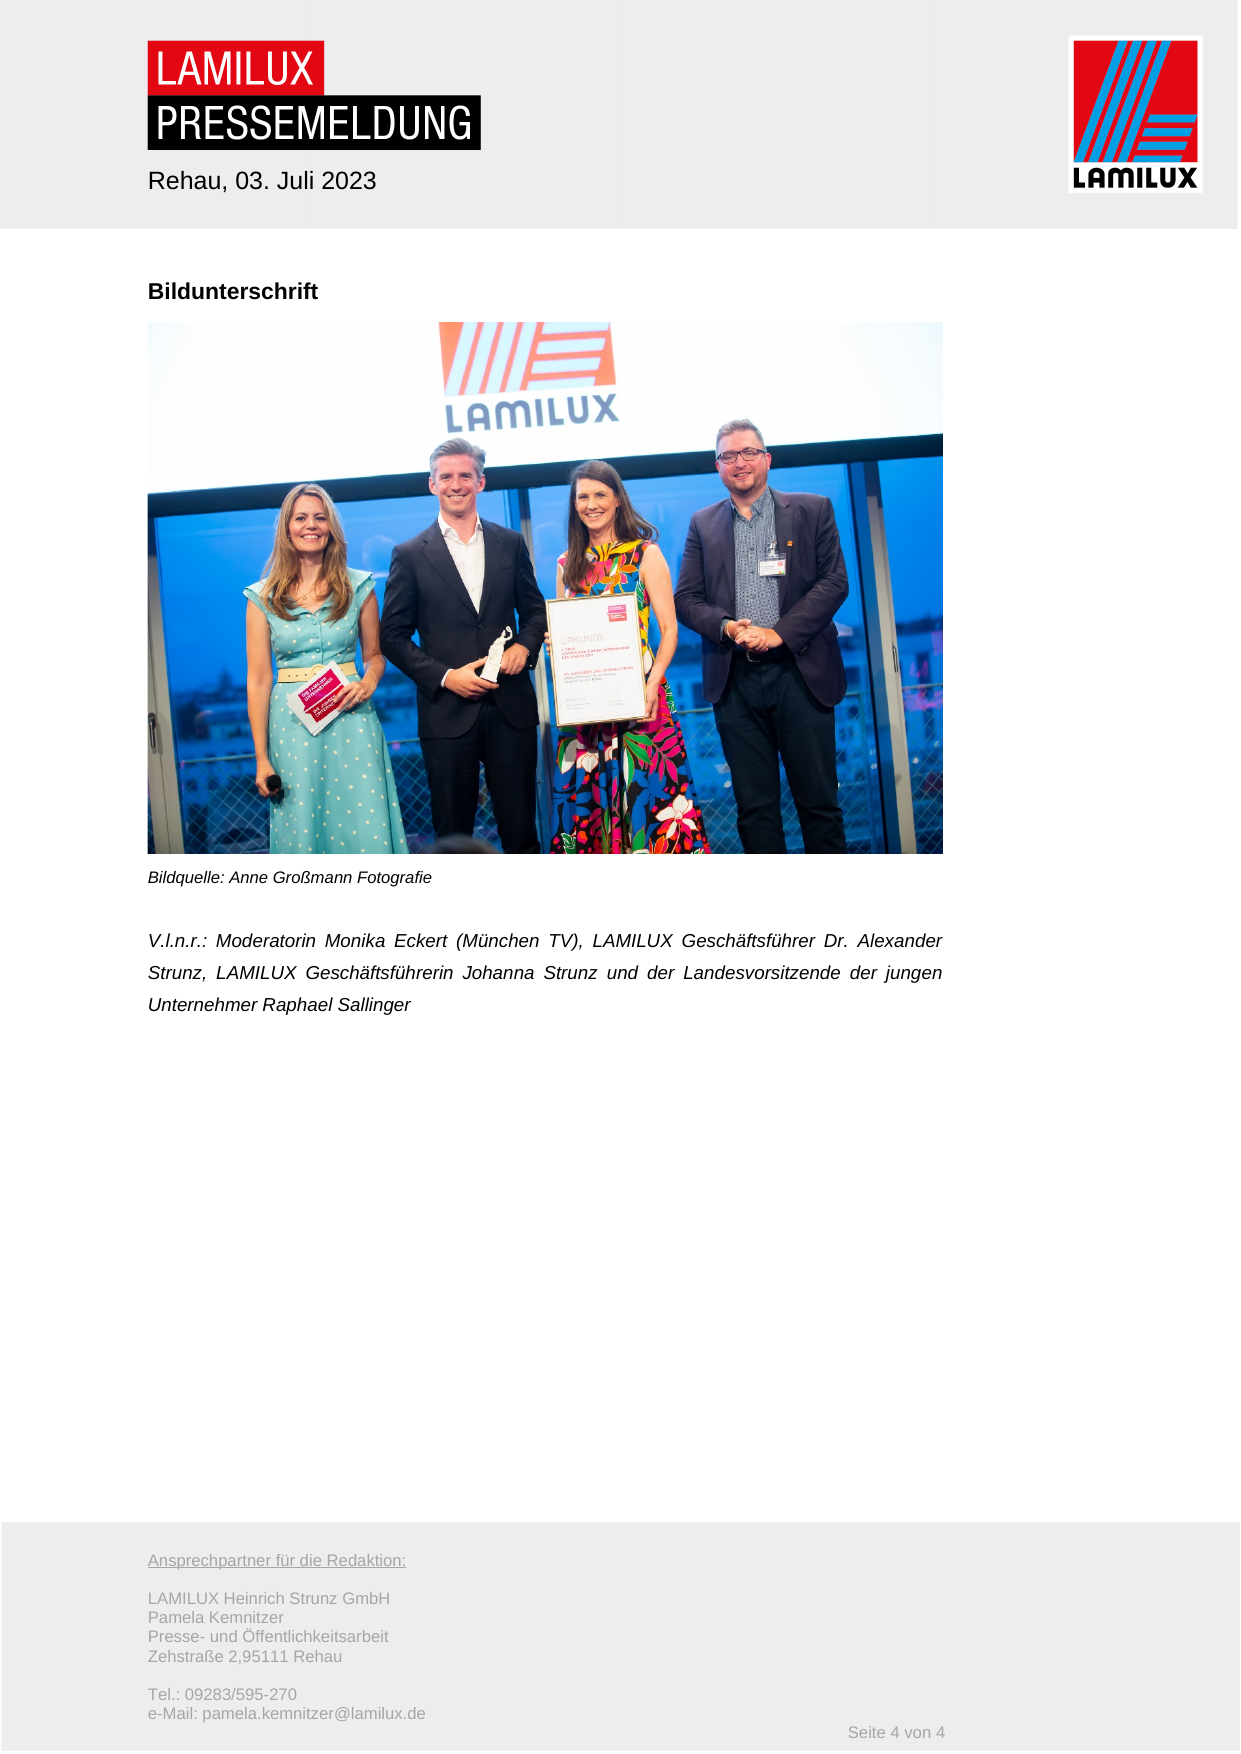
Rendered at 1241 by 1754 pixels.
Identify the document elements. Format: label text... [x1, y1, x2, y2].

picture [0, 0, 1238, 229]
text V.l.n.r.: Moderatorin Monika Eckert (München TV), LAMILUX Geschäftsführer Dr. Alexander Strunz, LAMILUX Geschäftsführerin Johanna Strunz und der Landesvorsitzende der jungen Unternehmer Raphael Sallinger [148, 929, 945, 1016]
picture [1, 1522, 1241, 1751]
text Bildunterschrift [148, 278, 945, 304]
text Bildquelle: Anne Großmann Fotografie [148, 868, 945, 887]
picture [147, 322, 943, 854]
